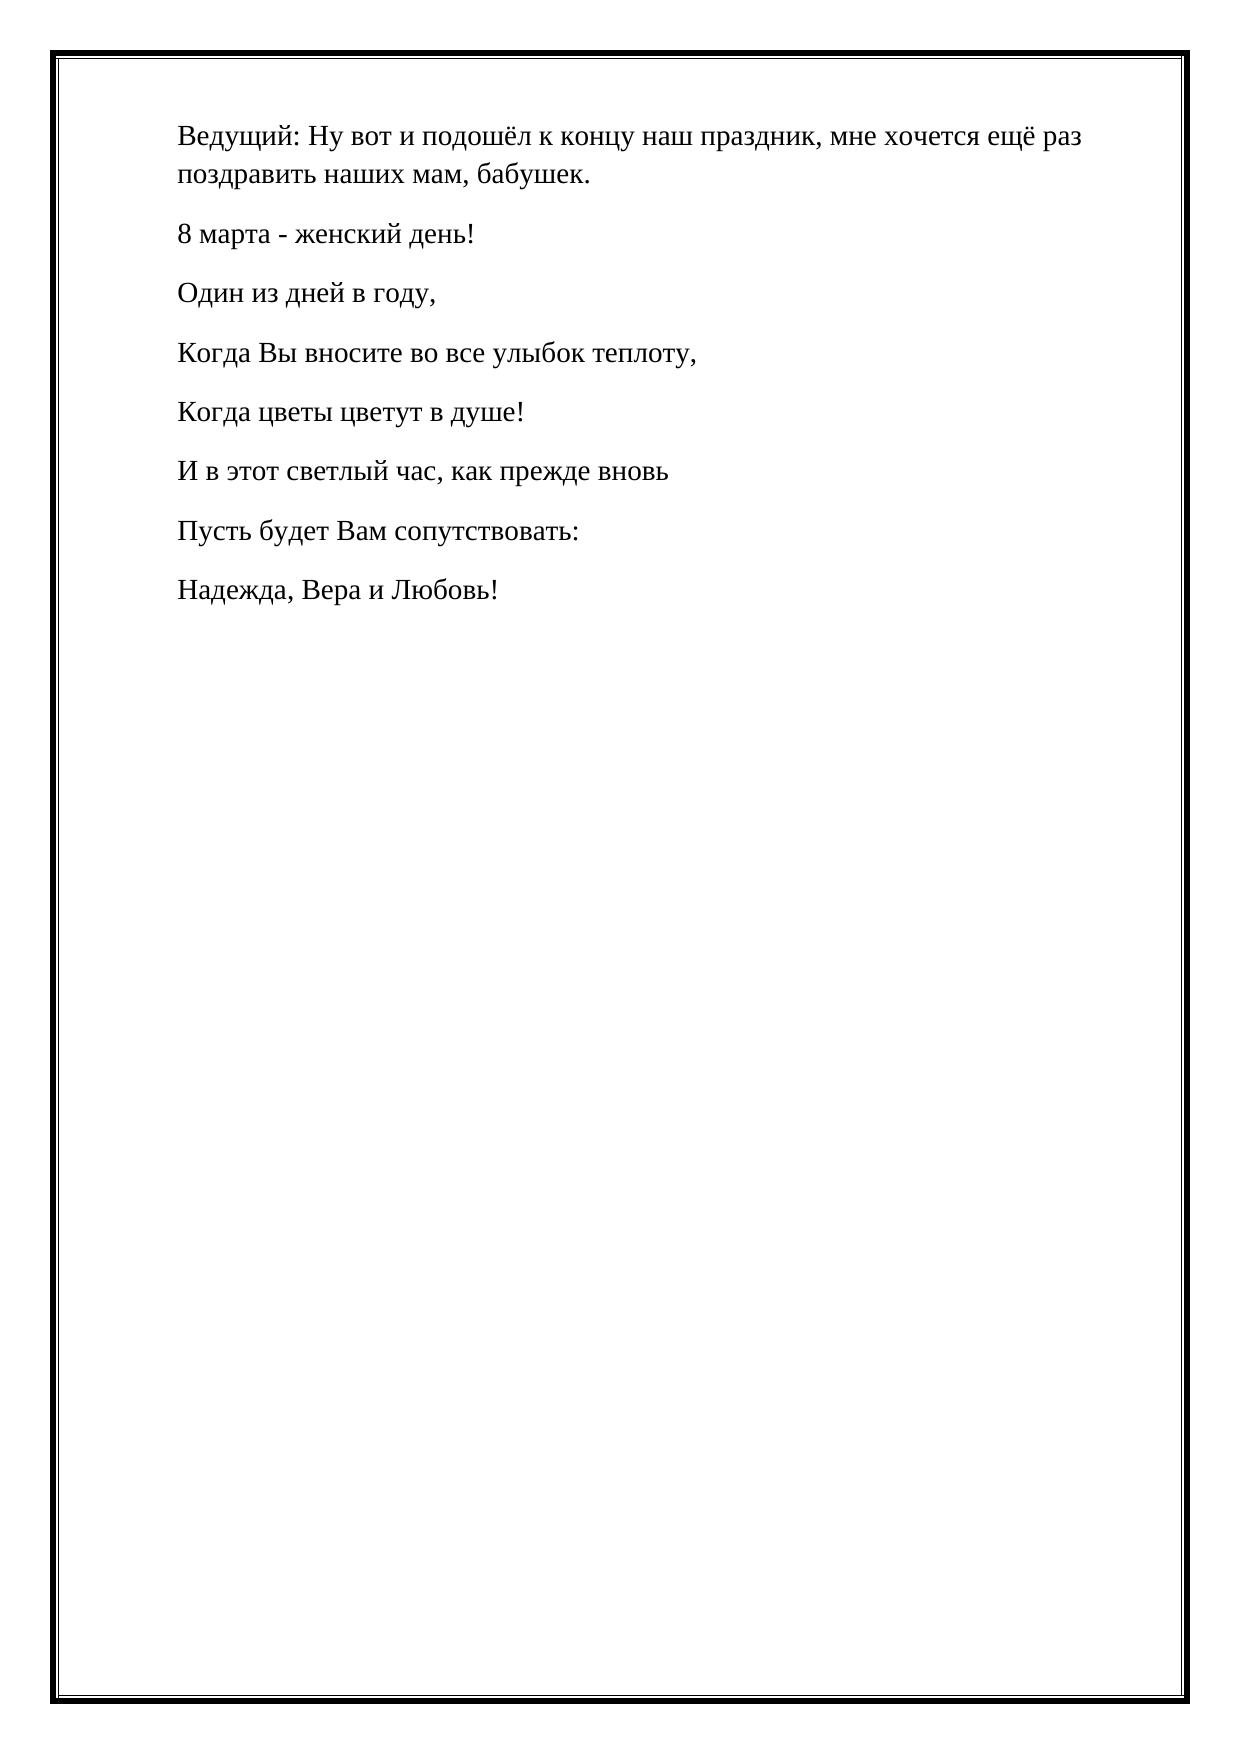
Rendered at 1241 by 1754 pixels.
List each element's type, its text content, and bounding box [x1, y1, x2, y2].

text И в этот светлый час, как прежде вновь [177, 453, 1152, 487]
text Надежда, Вера и Любовь! [177, 572, 1152, 606]
text Когда Вы вносите во все улыбок теплоту, [177, 335, 1152, 368]
text Пусть будет Вам сопутствовать: [177, 513, 1152, 546]
text Один из дней в году, [177, 275, 1152, 309]
text Когда цветы цветут в душе! [177, 394, 1152, 428]
text 8 марта - женский день! [177, 216, 1152, 249]
text Ведущий: Ну вот и подошёл к концу наш праздник, мне хочется ещё раз поздравить наших мам, бабушек. [177, 118, 1152, 190]
